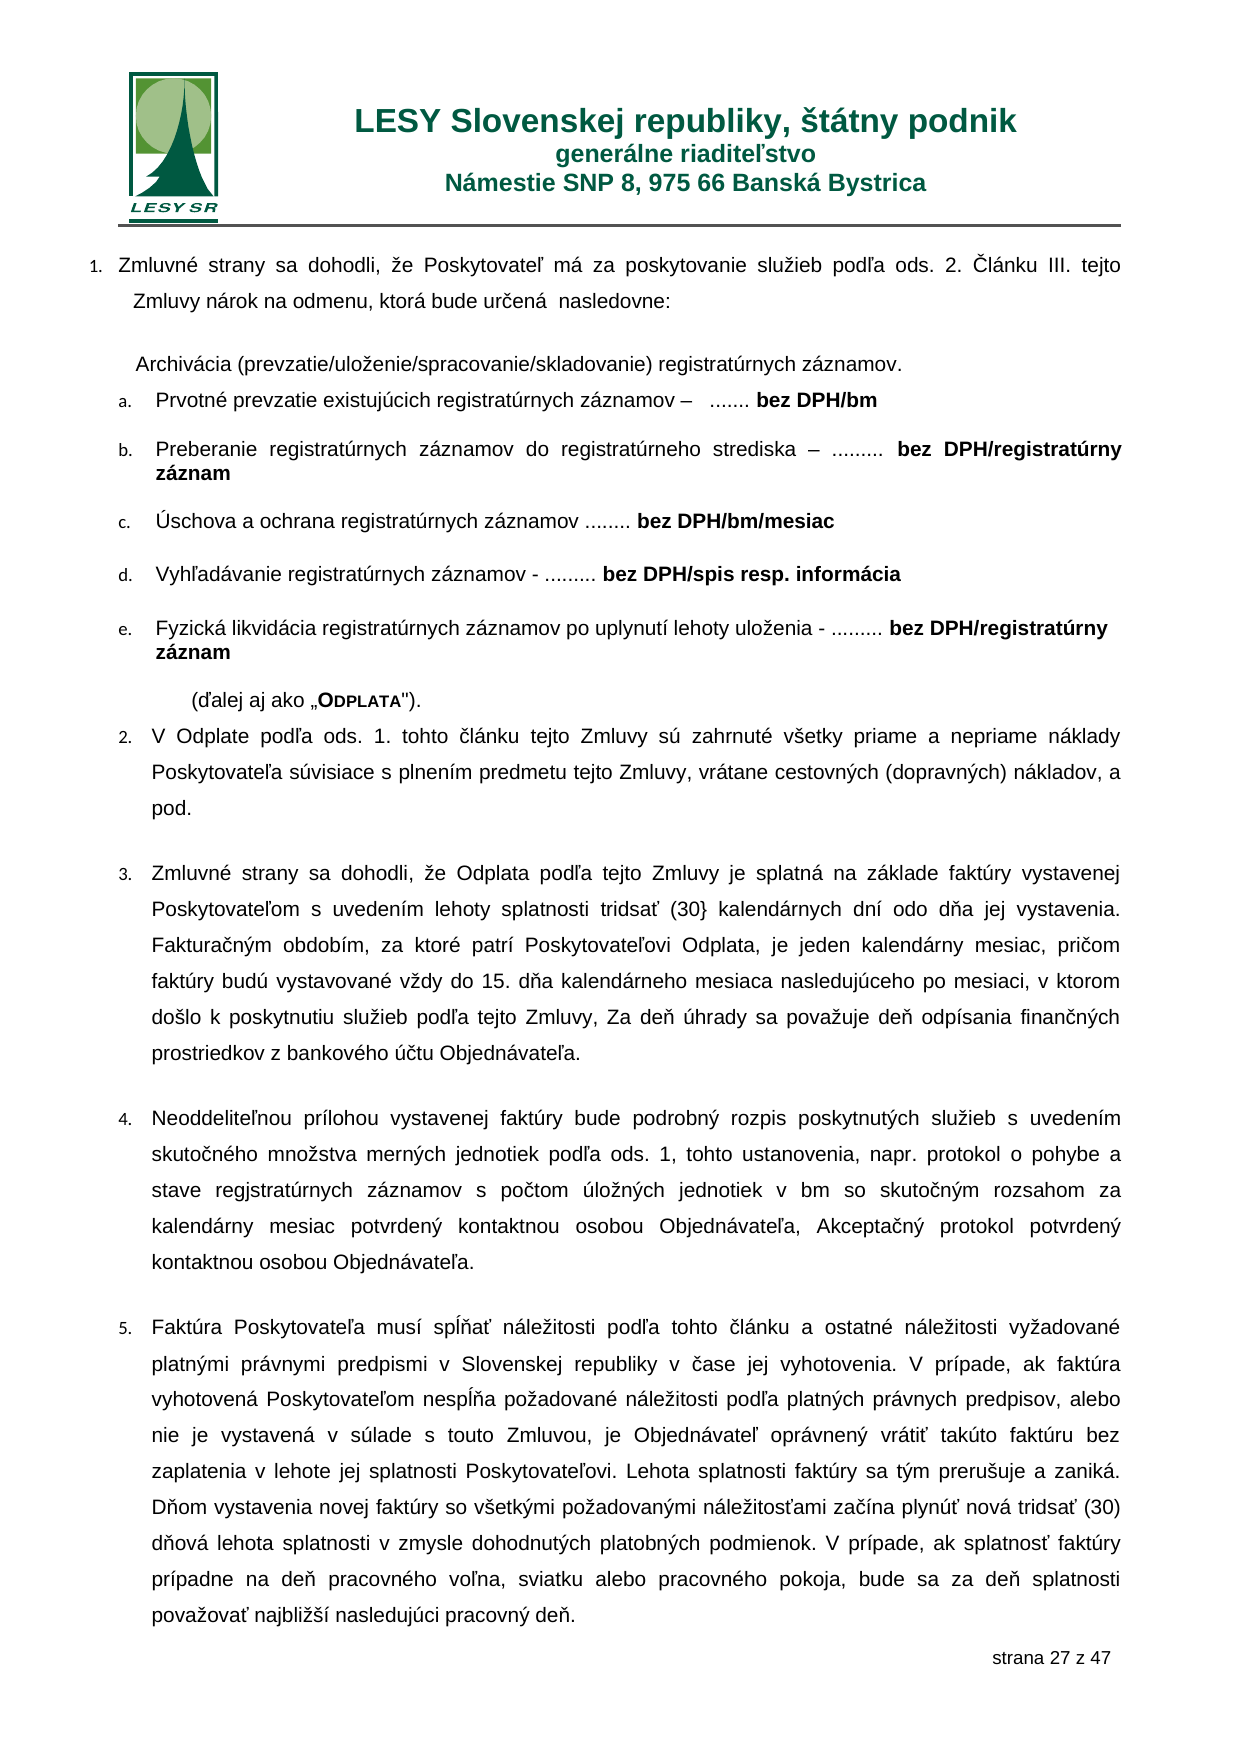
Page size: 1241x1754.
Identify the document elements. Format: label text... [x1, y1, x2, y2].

list Faktúra Poskytovateľa musí spĺňať náležitosti podľa tohto článku a ostatné náležitosti vyžadované platnými právnymi predpismi v Slovenskej republiky v čase jej vyhotovenia. V prípade, ak faktúra vyhotovená Poskytovateľom nespĺňa požadované náležitosti podľa platných právnych predpisov, alebo nie je vystavená v súlade s touto Zmluvou, je Objednávateľ oprávnený vrátiť takúto faktúru bez zaplatenia v lehote jej splatnosti Poskytovateľovi. Lehota splatnosti faktúry sa tým prerušuje a zaniká. Dňom vystavenia novej faktúry so všetkými požadovanými náležitosťami začína plynúť nová tridsať (30) dňová lehota splatnosti v zmysle dohodnutých platobných podmienok. V prípade, ak splatnosť faktúry prípadne na deň pracovného voľna, sviatku alebo pracovného pokoja, bude sa za deň splatnosti považovať najbližší nasledujúci pracovný deň. [118, 1315, 1122, 1627]
list Prvotné prevzatie existujúcich registratúrnych záznamov – ....... bez DPH/bm [118, 388, 1122, 412]
list Fyzická likvidácia registratúrnych záznamov po uplynutí lehoty uloženia - ......... bez DPH/registratúrny záznam [118, 615, 1122, 664]
list Neoddeliteľnou prílohou vystavenej faktúry bude podrobný rozpis poskytnutých služieb s uvedením skutočného množstva merných jednotiek podľa ods. 1, tohto ustanovenia, napr. protokol o pohybe a stave regjstratúrnych záznamov s počtom úložných jednotiek v bm so skutočným rozsahom za kalendárny mesiac potvrdený kontaktnou osobou Objednávateľa, Akceptačný protokol potvrdený kontaktnou osobou Objednávateľa. [118, 1106, 1122, 1274]
list Zmluvné strany sa dohodli, že Odplata podľa tejto Zmluvy je splatná na základe faktúry vystavenej Poskytovateľom s uvedením lehoty splatnosti tridsať (30} kalendárnych dní odo dňa jej vystavenia. Fakturačným obdobím, za ktoré patrí Poskytovateľovi Odplata, je jeden kalendárny mesiac, pričom faktúry budú vystavované vždy do 15. dňa kalendárneho mesiaca nasledujúceho po mesiaci, v ktorom došlo k poskytnutiu služieb podľa tejto Zmluvy, Za deň úhrady sa považuje deň odpísania finančných prostriedkov z bankového účtu Objednávateľa. [118, 861, 1122, 1065]
text (ďalej aj ako „Odplata"). [118, 688, 1122, 712]
list V Odplate podľa ods. 1. tohto článku tejto Zmluvy sú zahrnuté všetky priame a nepriame náklady Poskytovateľa súvisiace s plnením predmetu tejto Zmluvy, vrátane cestovných (dopravných) nákladov, a pod. [118, 723, 1122, 820]
list Zmluvné strany sa dohodli, že Poskytovateľ má za poskytovanie služieb podľa ods. 2. Článku III. tejto Zmluvy nárok na odmenu, ktorá bude určená nasledovne: [88, 253, 1122, 313]
text Archivácia (prevzatie/uloženie/spracovanie/skladovanie) registratúrnych záznamov. [118, 352, 1122, 376]
list Vyhľadávanie registratúrnych záznamov - ......... bez DPH/spis resp. informácia [118, 562, 1122, 586]
list Úschova a ochrana registratúrnych záznamov ........ bez DPH/bm/mesiac [118, 508, 1122, 533]
list Preberanie registratúrnych záznamov do registratúrneho strediska – ......... bez DPH/registratúrny záznam [118, 436, 1122, 484]
